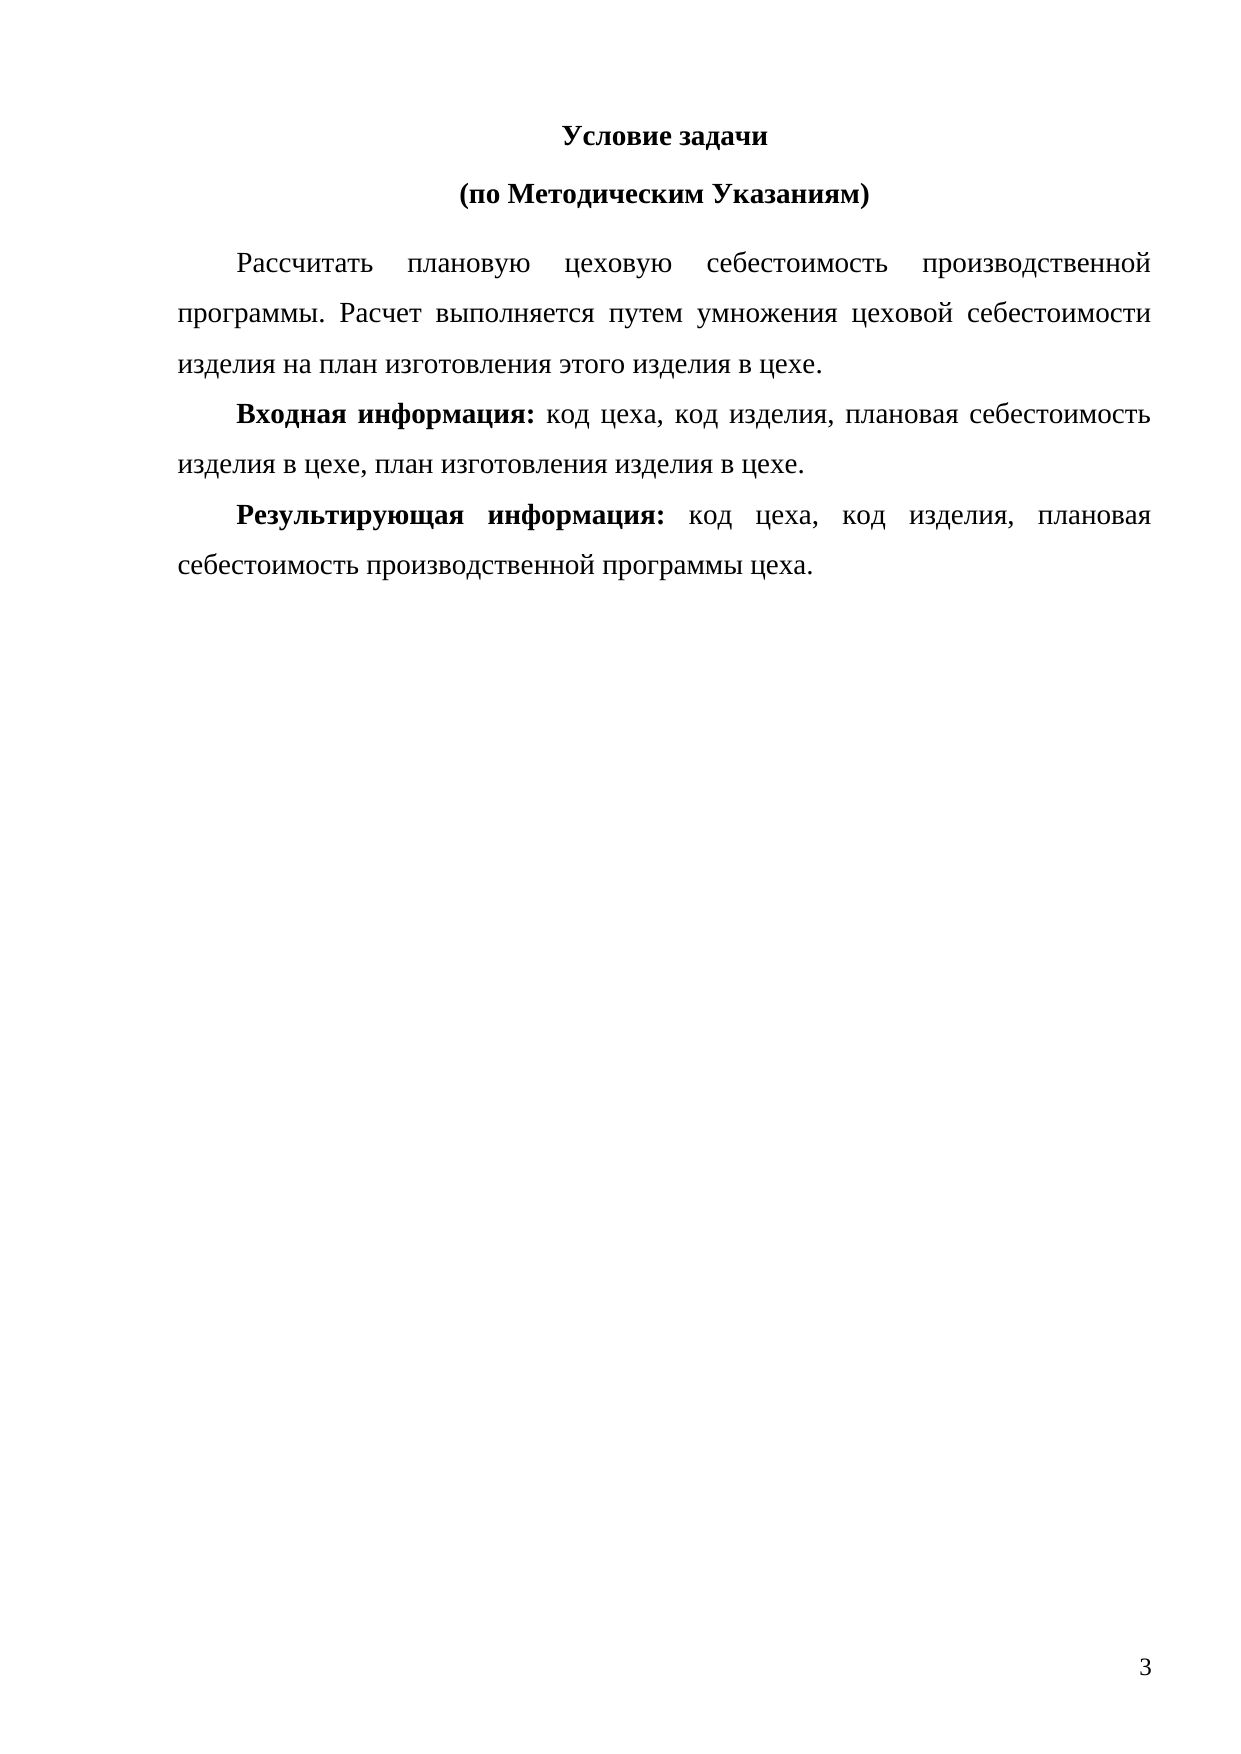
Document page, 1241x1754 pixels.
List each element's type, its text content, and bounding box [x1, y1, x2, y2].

subtitle (по Методическим Указаниям) [177, 177, 1152, 210]
subtitle Условие задачи [177, 118, 1152, 152]
text Результирующая информация: код цеха, код изделия, плановая себестоимость производственной программы цеха. [177, 497, 1152, 581]
text Рассчитать плановую цеховую себестоимость производственной программы. Расчет выполняется путем умножения цеховой себестоимости изделия на план изготовления этого изделия в цехе. [177, 245, 1152, 379]
text Входная информация: код цеха, код изделия, плановая себестоимость изделия в цехе, план изготовления изделия в цехе. [177, 396, 1152, 480]
